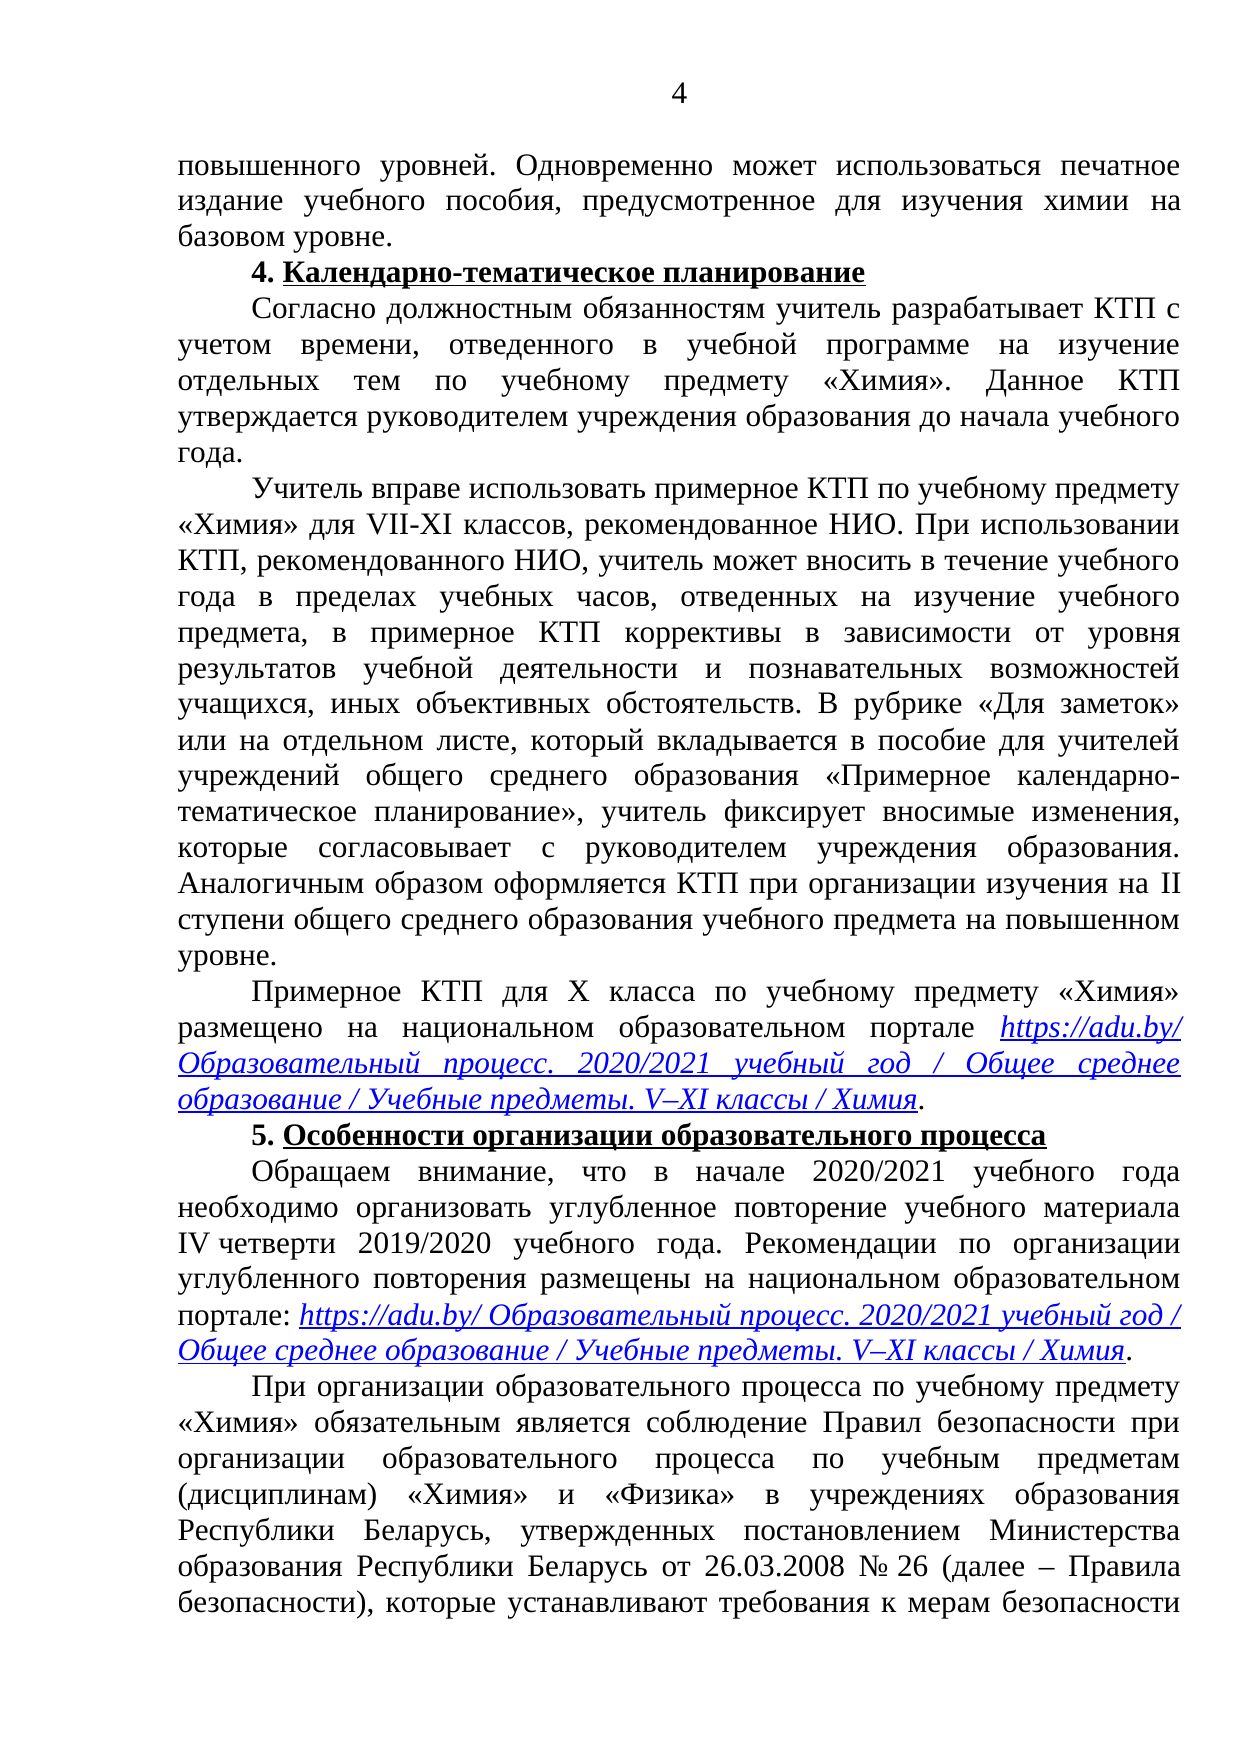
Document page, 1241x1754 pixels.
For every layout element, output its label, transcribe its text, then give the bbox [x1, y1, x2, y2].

text 5. Особенности организации образовательного процесса [177, 1116, 1181, 1152]
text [177, 1368, 1181, 1619]
text Обращаем внимание, что в начале 2020/2021 учебного года необходимо организовать углубленное повторение учебного материала IV четверти 2019/2020 учебного года. Рекомендации по организации углубленного повторения размещены на национальном образовательном портале: https://adu.by/ Образовательный процесс. 2020/2021 учебный год / Общее среднее образование / Учебные предметы. V–XI классы / Химия. [177, 1152, 1181, 1368]
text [177, 146, 1181, 253]
text Согласно должностным обязанностям учитель разрабатывает КТП с учетом времени, отведенного в учебной программе на изучение отдельных тем по учебному предмету «Химия». Данное КТП утверждается руководителем учреждения образования до начала учебного года. [177, 289, 1181, 469]
text Примерное КТП для X класса по учебному предмету «Химия» размещено на национальном образовательном портале https://adu.by/ Образовательный процесс. 2020/2021 учебный год / Общее среднее образование / Учебные предметы. V–XI классы / Химия. [177, 972, 1181, 1075]
text 4. Календарно-тематическое планирование [177, 253, 1181, 289]
text Примерное КТП для X класса по учебному предмету «Химия» размещено на национальном образовательном портале https://adu.by/ Образовательный процесс. 2020/2021 учебный год / Общее среднее образование / Учебные предметы. V–XI классы / Химия. [177, 1076, 1181, 1116]
text Учитель вправе использовать примерное КТП по учебному предмету «Химия» для VII-XI классов, рекомендованное НИО. При использовании КТП, рекомендованного НИО, учитель может вносить в течение учебного года в пределах учебных часов, отведенных на изучение учебного предмета, в примерное КТП коррективы в зависимости от уровня результатов учебной деятельности и познавательных возможностей учащихся, иных объективных обстоятельств. В рубрике «Для заметок» или на отдельном листе, который вкладывается в пособие для учителей учреждений общего среднего образования «Примерное календарно-тематическое планирование», учитель фиксирует вносимые изменения, которые согласовывает с руководителем учреждения образования. Аналогичным образом оформляется КТП при организации изучения на II ступени общего среднего образования учебного предмета на повышенном уровне. [177, 469, 1181, 972]
